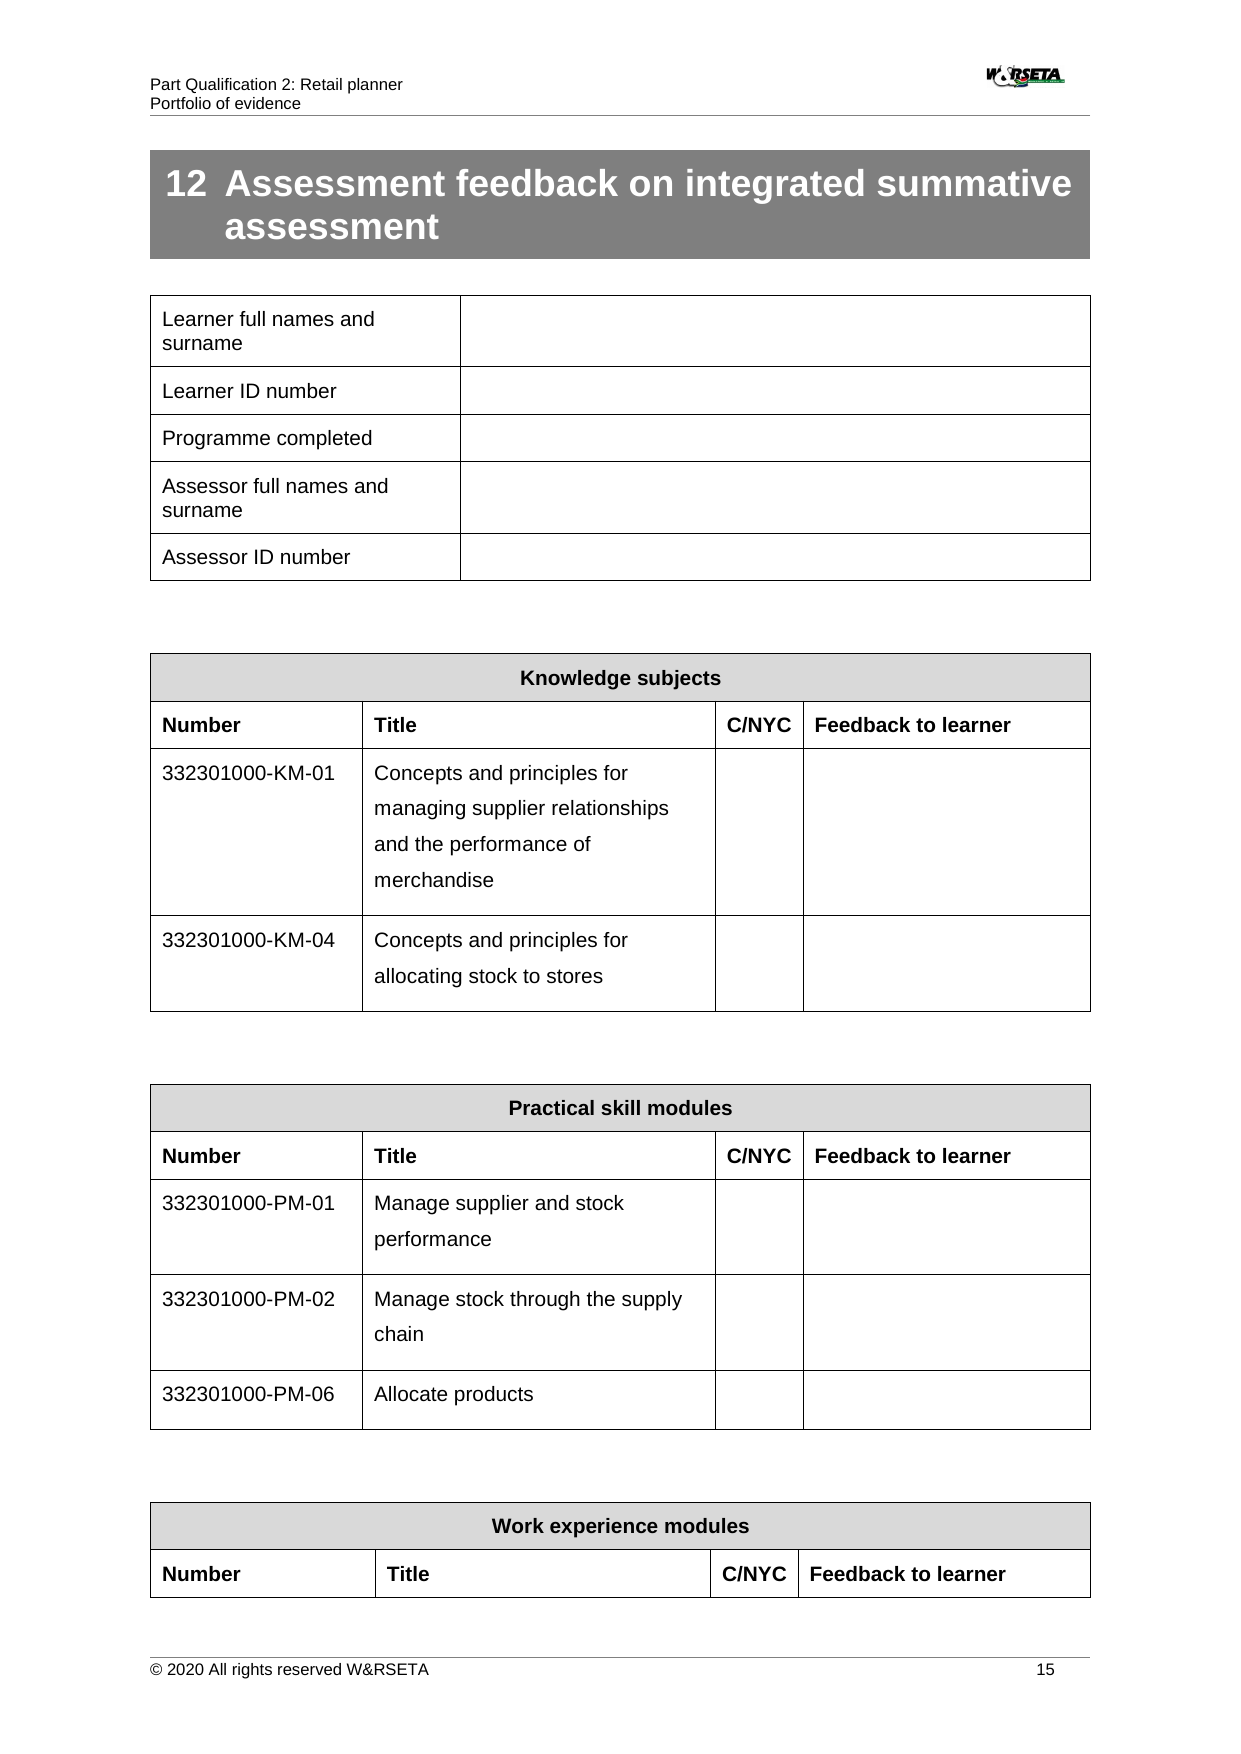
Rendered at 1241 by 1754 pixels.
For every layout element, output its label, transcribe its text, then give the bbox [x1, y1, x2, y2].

table_cell Title [376, 1550, 710, 1597]
table_cell 332301000-KM-01 [151, 749, 362, 915]
table_cell Number [151, 1132, 362, 1179]
table_header Knowledge subjects [151, 654, 1090, 701]
table_cell Feedback to learner [799, 1550, 1090, 1597]
table_cell Concepts and principles for managing supplier relationships and the performance of merchandise [363, 749, 715, 915]
table_cell [461, 415, 1090, 461]
table_header Practical skill modules [151, 1085, 1090, 1131]
table_cell Assessor full names and surname [151, 462, 460, 533]
table_cell Learner ID number [151, 367, 460, 414]
table_cell 332301000-PM-02 [151, 1275, 362, 1369]
table_cell [716, 916, 803, 1011]
table_cell Manage supplier and stock performance [363, 1180, 715, 1274]
table_cell [804, 916, 1090, 1011]
table_cell [804, 1275, 1090, 1369]
table_cell C/NYC [711, 1550, 798, 1597]
table_cell [461, 534, 1090, 580]
table_cell Title [363, 1132, 715, 1179]
table_cell Title [363, 702, 715, 748]
table_cell [461, 367, 1090, 414]
table_cell Number [151, 1550, 375, 1597]
table_cell [716, 1180, 803, 1274]
table_cell Feedback to learner [804, 702, 1090, 748]
picture [986, 65, 1065, 88]
table_header [461, 296, 1090, 366]
table_cell [716, 1275, 803, 1369]
table_cell [804, 749, 1090, 915]
table_cell Programme completed [151, 415, 460, 461]
table_cell [716, 1371, 803, 1429]
table_cell Assessor ID number [151, 534, 460, 580]
table_cell 332301000-PM-06 [151, 1371, 362, 1429]
table_cell 332301000-KM-04 [151, 916, 362, 1011]
table_cell Allocate products [363, 1371, 715, 1429]
table_cell C/NYC [716, 702, 803, 748]
table_header Work experience modules [151, 1503, 1090, 1549]
table_header Learner full names and surname [151, 296, 460, 366]
table_cell [461, 462, 1090, 533]
table_cell Concepts and principles for allocating stock to stores [363, 916, 715, 1011]
table_cell Manage stock through the supply chain [363, 1275, 715, 1369]
table_cell [804, 1180, 1090, 1274]
table_cell 332301000-PM-01 [151, 1180, 362, 1274]
table_cell [804, 1371, 1090, 1429]
table_cell Number [151, 702, 362, 748]
table_cell Feedback to learner [804, 1132, 1090, 1179]
table_cell [716, 749, 803, 915]
table_cell C/NYC [716, 1132, 803, 1179]
table_header 12 Assessment feedback on integrated summative assessment [150, 150, 1090, 259]
